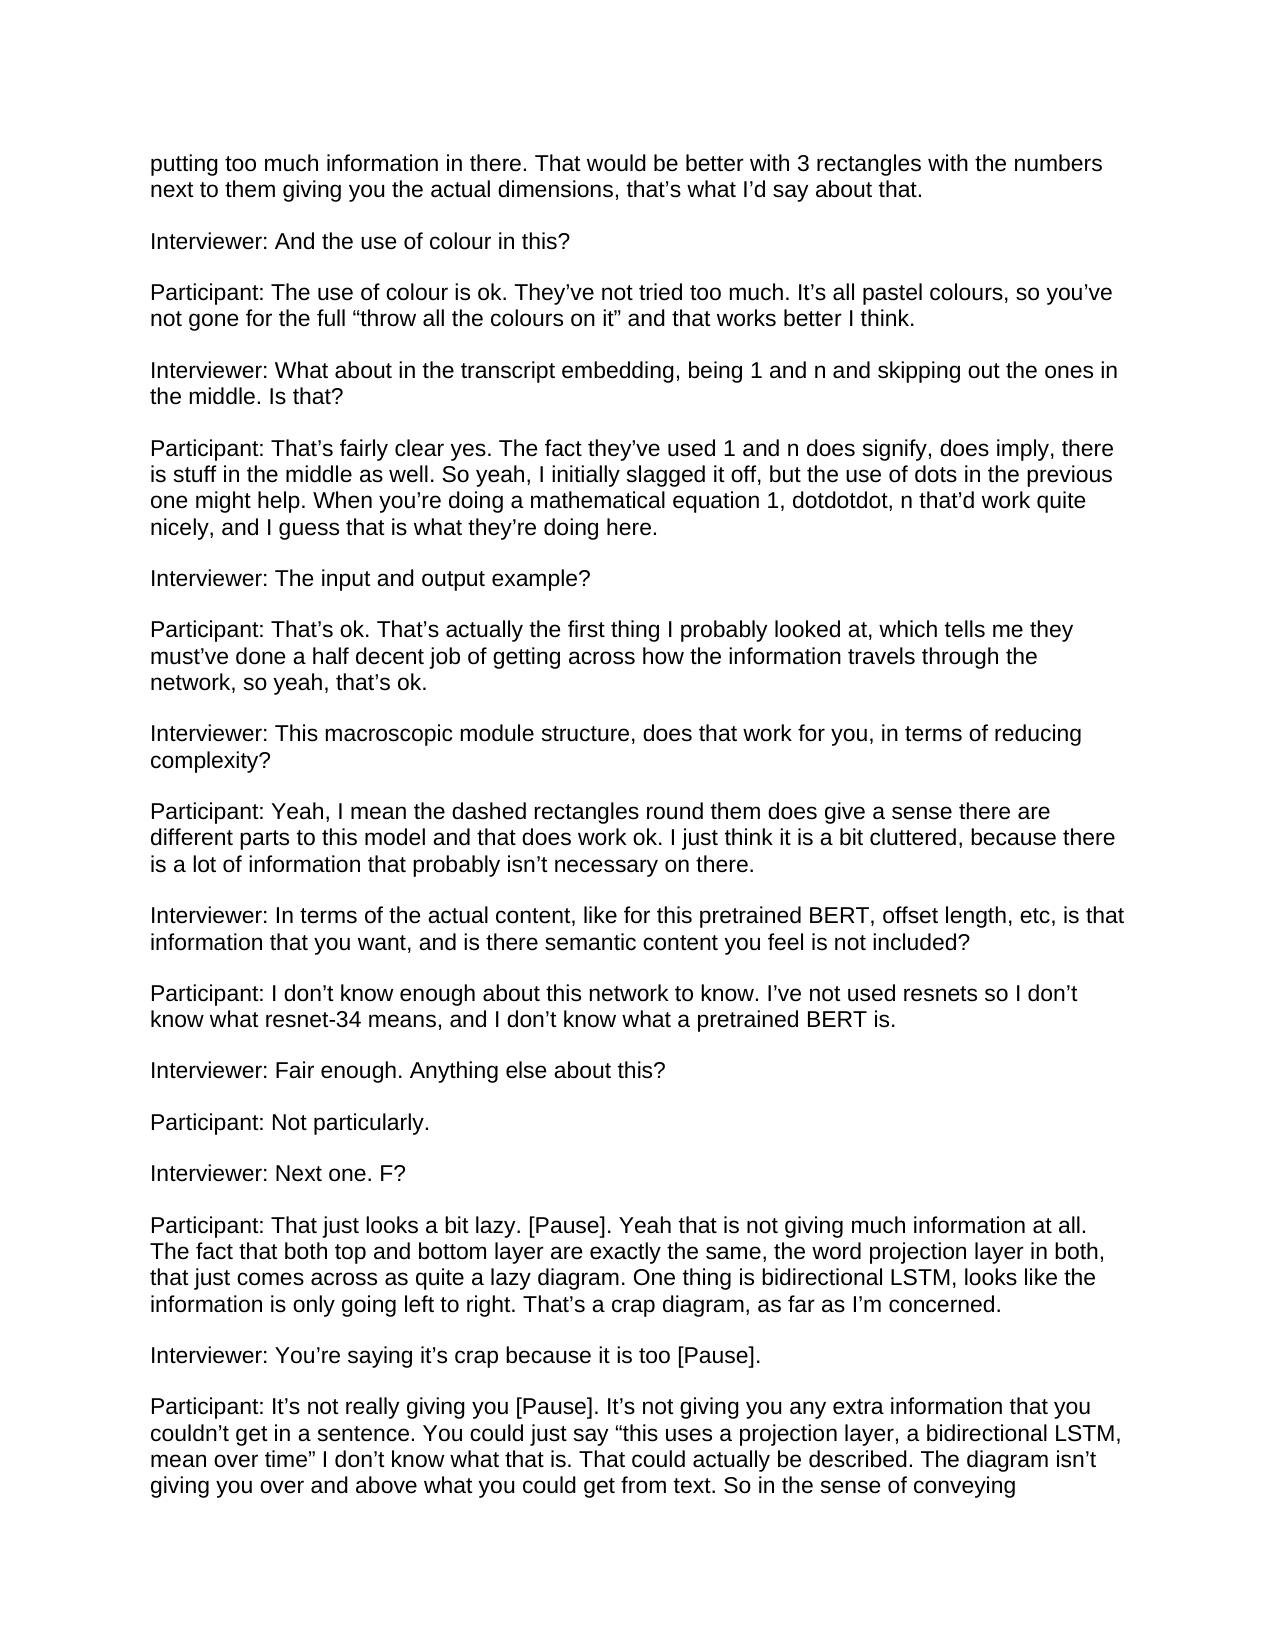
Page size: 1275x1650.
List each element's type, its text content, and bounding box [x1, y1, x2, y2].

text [150, 150, 1125, 203]
text Participant: Yeah, I mean the dashed rectangles round them does give a sense there are different parts to this model and that does work ok. I just think it is a bit cluttered, because there is a lot of information that probably isn’t necessary on there. [150, 798, 1125, 877]
text Interviewer: What about in the transcript embedding, being 1 and n and skipping out the ones in the middle. Is that? [150, 357, 1125, 409]
text Participant: That just looks a bit lazy. [Pause]. Yeah that is not giving much information at all. The fact that both top and bottom layer are exactly the same, the word projection layer in both, that just comes across as quite a lazy diagram. One thing is bidirectional LSTM, looks like the information is only going left to right. That’s a crap diagram, as far as I’m concerned. [150, 1212, 1125, 1317]
text Participant: I don’t know enough about this network to know. I’ve not used resnets so I don’t know what resnet-34 means, and I don’t know what a pretrained BERT is. [150, 980, 1125, 1032]
text Participant: That’s ok. That’s actually the first thing I probably looked at, which tells me they must’ve done a half decent job of getting across how the information travels through the network, so yeah, that’s ok. [150, 616, 1125, 695]
text Participant: Not particularly. [150, 1109, 1125, 1135]
text Participant: That’s fairly clear yes. The fact they’ve used 1 and n does signify, does imply, there is stuff in the middle as well. So yeah, I initially slagged it off, but the use of dots in the previous one might help. When you’re doing a mathematical equation 1, dotdotdot, n that’d work quite nicely, and I guess that is what they’re doing here. [150, 434, 1125, 540]
text Interviewer: Fair enough. Anything else about this? [150, 1057, 1125, 1084]
text Participant: The use of colour is ok. They’ve not tried too much. It’s all pastel colours, so you’ve not gone for the full “throw all the colours on it” and that works better I think. [150, 279, 1125, 332]
text Interviewer: Next one. F? [150, 1160, 1125, 1187]
text Interviewer: This macroscopic module structure, does that work for you, in terms of reducing complexity? [150, 720, 1125, 773]
text Interviewer: The input and output example? [150, 565, 1125, 591]
text Interviewer: You’re saying it’s crap because it is too [Pause]. [150, 1342, 1125, 1368]
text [150, 1393, 1125, 1499]
text Interviewer: In terms of the actual content, like for this pretrained BERT, offset length, etc, is that information that you want, and is there semantic content you feel is not included? [150, 902, 1125, 955]
text Interviewer: And the use of colour in this? [150, 228, 1125, 254]
